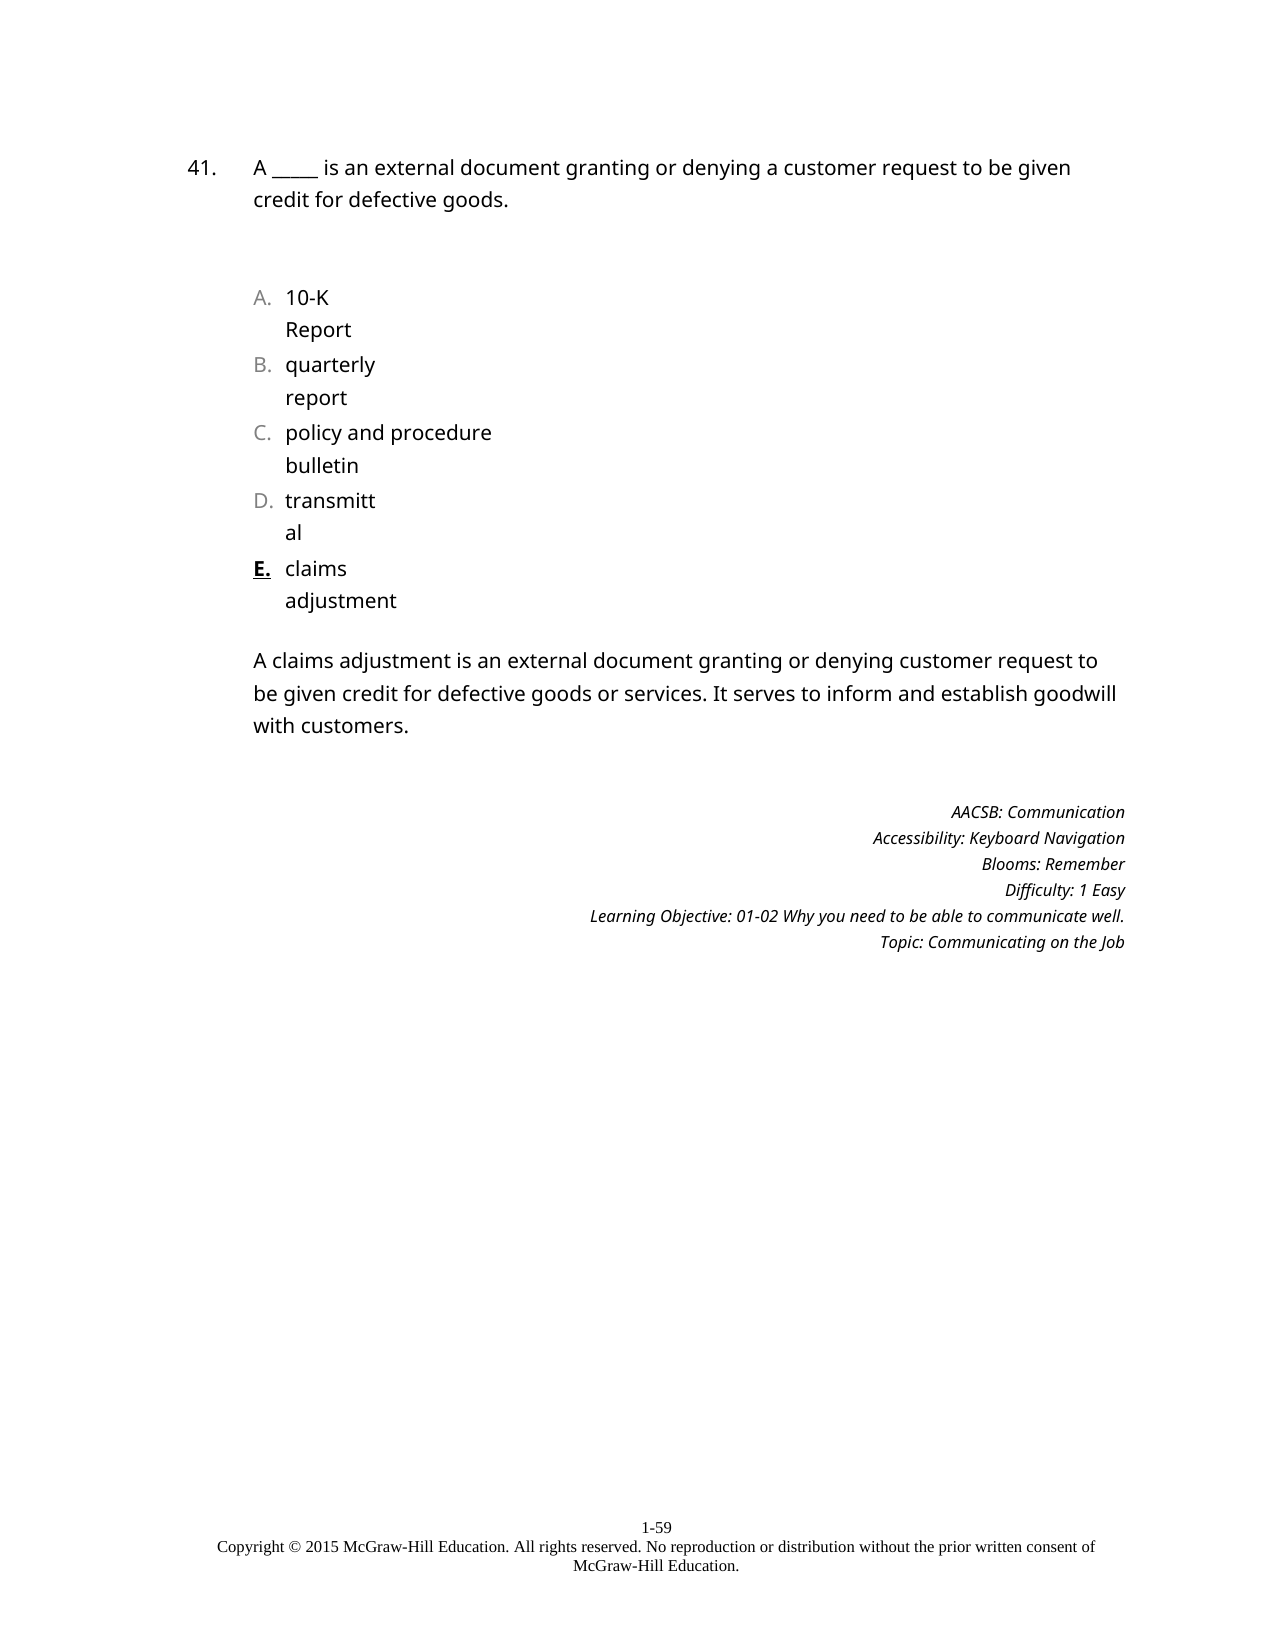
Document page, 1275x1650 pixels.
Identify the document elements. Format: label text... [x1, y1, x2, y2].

table_header 41. [188, 153, 253, 771]
table_header A _____ is an external document granting or denying a customer request to be given credit for defective goods. A claims adjustment is an external document granting or denying customer request to be given credit for defective goods or services. It serves to inform and establish goodwill with customers. [253, 153, 1125, 771]
table_header AACSB: Communication Accessibility: Keyboard Navigation Blooms: Remember Difficulty: 1 Easy Learning Objective: 01-02 Why you need to be able to communicate well. Topic: Communicating on the Job [188, 801, 1125, 990]
